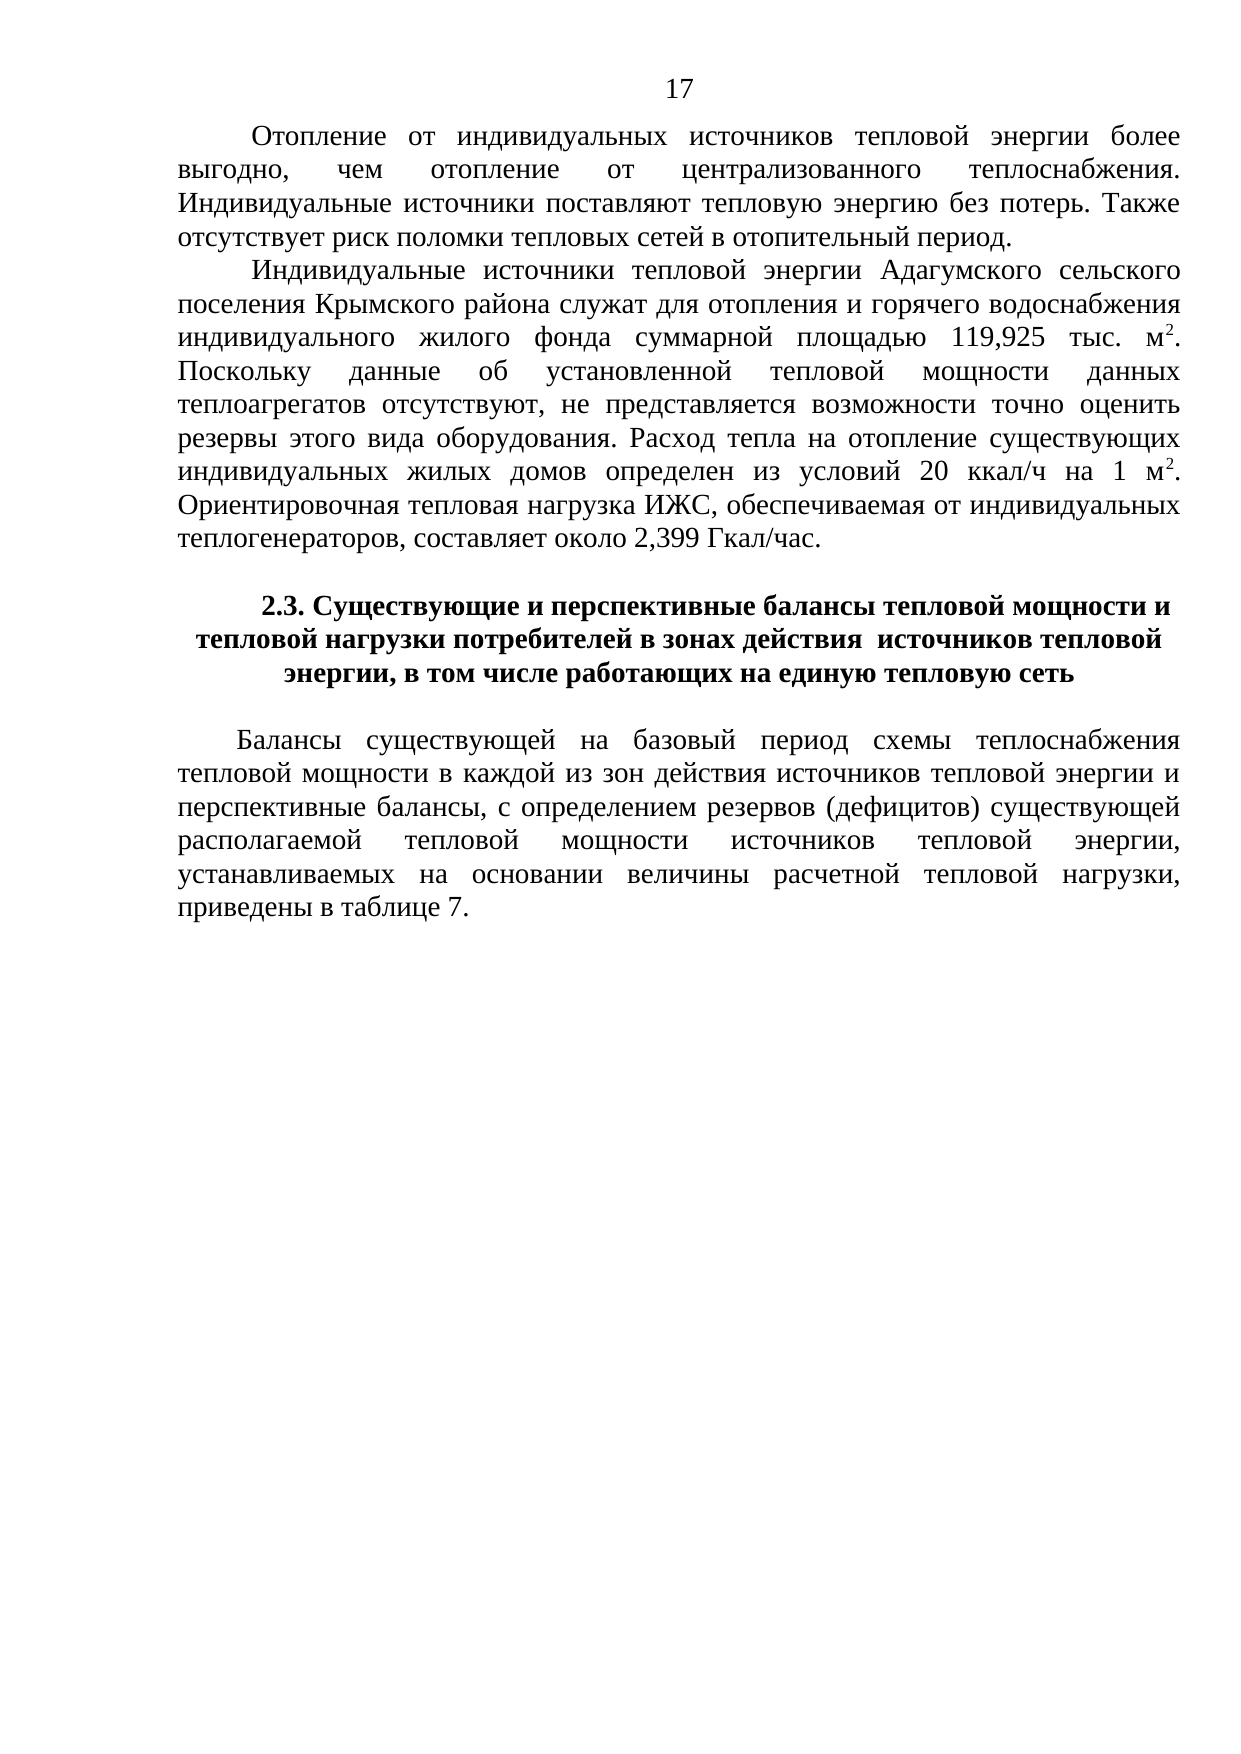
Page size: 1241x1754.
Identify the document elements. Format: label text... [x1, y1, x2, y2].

text 2.3. Существующие и перспективные балансы тепловой мощности и тепловой нагрузки потребителей в зонах действия источников тепловой энергии, в том числе работающих на единую тепловую сеть [177, 588, 1181, 688]
text Индивидуальные источники тепловой энергии Адагумского сельского поселения Крымского района служат для отопления и горячего водоснабжения индивидуального жилого фонда суммарной площадью 119,925 тыс. м2. Поскольку данные об установленной тепловой мощности данных теплоагрегатов отсутствуют, не представляется возможности точно оценить резервы этого вида оборудования. Расход тепла на отопление существующих индивидуальных жилых домов определен из условий 20 ккал/ч на 1 м2. Ориентировочная тепловая нагрузка ИЖС, обеспечиваемая от индивидуальных теплогенераторов, составляет около 2,399 Гкал/час. [177, 252, 1181, 554]
text Отопление от индивидуальных источников тепловой энергии более выгодно, чем отопление от централизованного теплоснабжения. Индивидуальные источники поставляют тепловую энергию без потерь. Также отсутствует риск поломки тепловых сетей в отопительный период. [177, 118, 1181, 252]
text Балансы существующей на базовый период схемы теплоснабжения тепловой мощности в каждой из зон действия источников тепловой энергии и перспективные балансы, с определением резервов (дефицитов) существующей располагаемой тепловой мощности источников тепловой энергии, устанавливаемых на основании величины расчетной тепловой нагрузки, приведены в таблице 7. [177, 722, 1181, 923]
